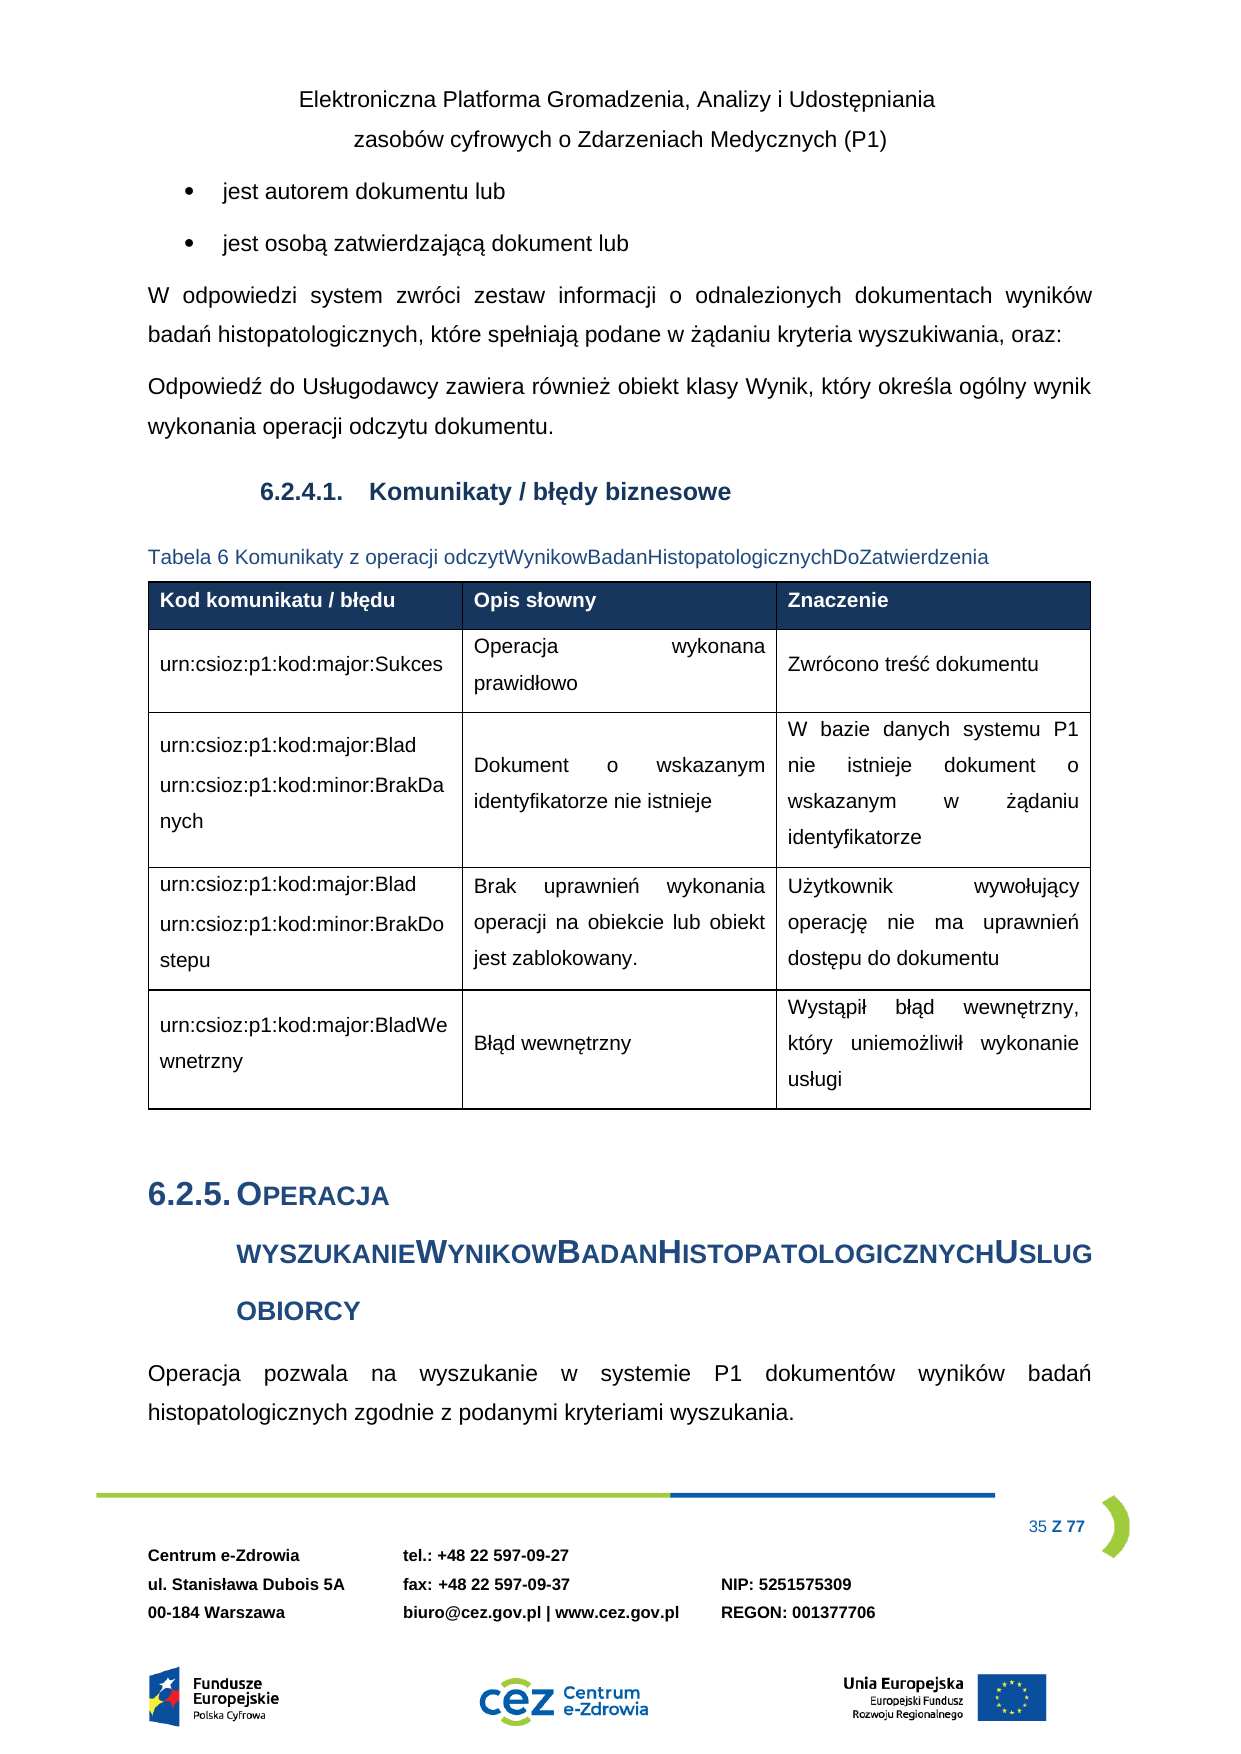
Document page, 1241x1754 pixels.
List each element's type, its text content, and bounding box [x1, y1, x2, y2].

text Operacja pozwala na wyszukanie w systemie P1 dokumentów wyników badań histopatologicznych zgodnie z podanymi kryteriami wyszukania. [148, 1359, 1093, 1425]
list jest osobą zatwierdzającą dokument lub [185, 230, 1093, 256]
table_header Opis słowny [463, 583, 776, 629]
text Odpowiedź do Usługodawcy zawiera również obiekt klasy Wynik, który określa ogólny wynik wykonania operacji odczytu dokumentu. [148, 373, 1093, 439]
text Operacja wyszukanieWynikowBadanHistopatologicznychUslugobiorcy [148, 1174, 1093, 1328]
table_cell urn:csioz:p1:kod:major:Blad urn:csioz:p1:kod:minor:BrakDostepu [149, 868, 462, 989]
picture [835, 1672, 1055, 1722]
table_cell Wystąpił błąd wewnętrzny, który uniemożliwił wykonanie usługi [777, 991, 1090, 1108]
picture [477, 1678, 649, 1726]
picture [142, 1663, 285, 1729]
table_cell Dokument o wskazanym identyfikatorze nie istnieje [463, 713, 776, 866]
table_cell urn:csioz:p1:kod:major:BladWewnetrzny [149, 991, 462, 1108]
subtitle Komunikaty / błędy biznesowe [260, 477, 1093, 506]
table_cell Błąd wewnętrzny [463, 991, 776, 1108]
table_header Kod komunikatu / błędu [149, 583, 462, 629]
table_cell W bazie danych systemu P1 nie istnieje dokument o wskazanym w żądaniu identyfikatorze [777, 713, 1090, 866]
text Tabela 6 Komunikaty z operacji odczytWynikowBadanHistopatologicznychDoZatwierdzenia [148, 545, 1093, 569]
table_cell Użytkownik wywołujący operację nie ma uprawnień dostępu do dokumentu [777, 868, 1090, 989]
table_cell Operacja wykonana prawidłowo [463, 630, 776, 712]
text W odpowiedzi system zwróci zestaw informacji o odnalezionych dokumentach wyników badań histopatologicznych, które spełniają podane w żądaniu kryteria wyszukiwania, oraz: [148, 282, 1093, 347]
table_cell urn:csioz:p1:kod:major:Sukces [149, 630, 462, 712]
table_cell Zwrócono treść dokumentu [777, 630, 1090, 712]
picture [1101, 1495, 1130, 1558]
table_cell Brak uprawnień wykonania operacji na obiekcie lub obiekt jest zablokowany. [463, 868, 776, 989]
table_cell urn:csioz:p1:kod:major:Blad urn:csioz:p1:kod:minor:BrakDanych [149, 713, 462, 866]
table_header Znaczenie [777, 583, 1090, 629]
list jest autorem dokumentu lub [185, 178, 1093, 204]
